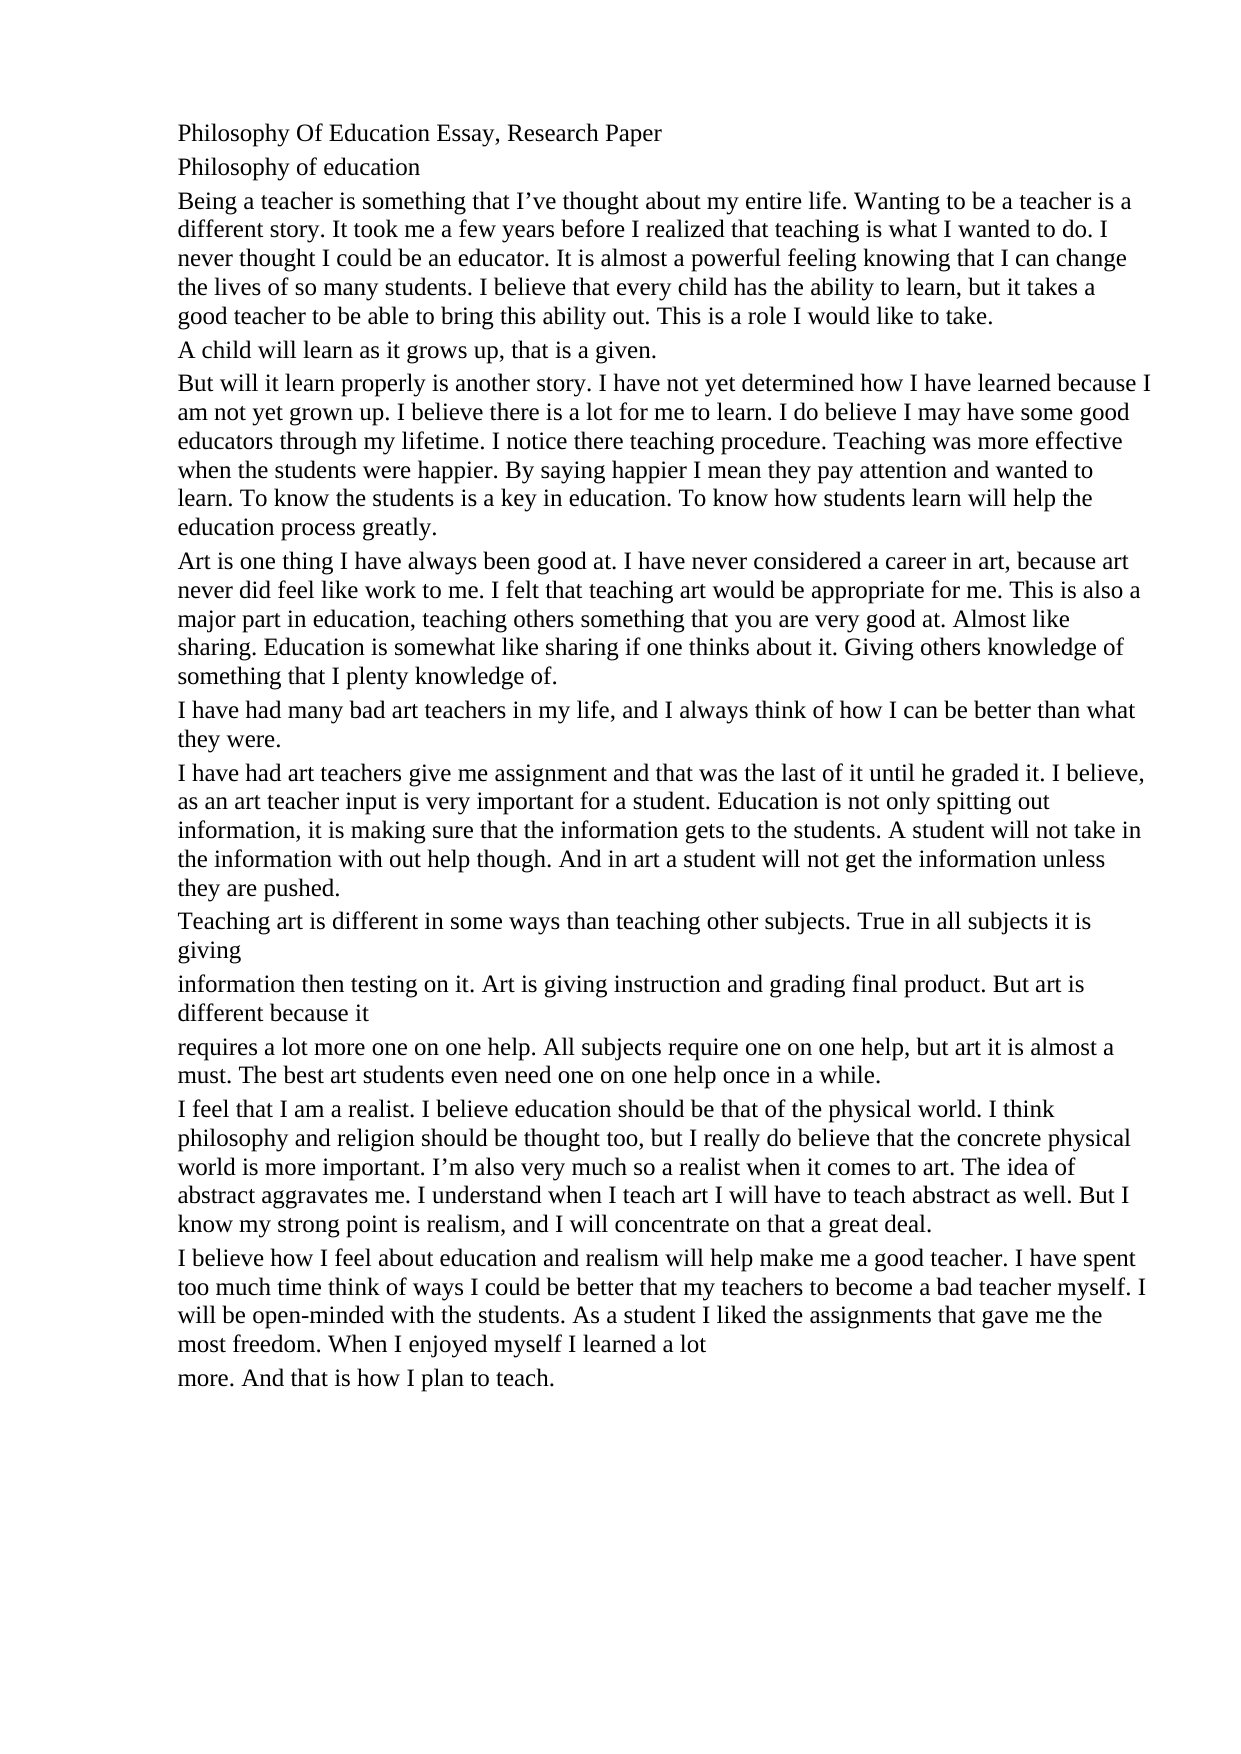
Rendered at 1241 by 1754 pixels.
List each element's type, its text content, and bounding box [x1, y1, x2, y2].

text Philosophy Of Education Essay, Research Paper [177, 118, 1152, 147]
text more. And that is how I plan to teach. [177, 1363, 1152, 1392]
text Being a teacher is something that I’ve thought about my entire life. Wanting to be a teacher is a different story. It took me a few years before I realized that teaching is what I wanted to do. I never thought I could be an educator. It is almost a powerful feeling knowing that I can change the lives of so many students. I believe that every child has the ability to learn, but it takes a good teacher to be able to bring this ability out. This is a role I would like to take. [177, 186, 1152, 329]
text I have had art teachers give me assignment and that was the last of it until he graded it. I believe, as an art teacher input is very important for a student. Education is not only spitting out information, it is making sure that the information gets to the students. A student will not take in the information with out help though. And in art a student will not get the information unless they are pushed. [177, 758, 1152, 901]
text A child will learn as it grows up, that is a given. [177, 335, 1152, 363]
text requires a lot more one on one help. All subjects require one on one help, but art it is almost a must. The best art students even need one on one help once in a while. [177, 1032, 1152, 1089]
text But will it learn properly is another story. I have not yet determined how I have learned because I am not yet grown up. I believe there is a lot for me to learn. I do believe I may have some good educators through my lifetime. I notice there teaching procedure. Teaching was more effective when the students were happier. By saying happier I mean they pay attention and wanted to learn. To know the students is a key in education. To know how students learn will help the education process greatly. [177, 368, 1152, 541]
text Teaching art is different in some ways than teaching other subjects. True in all subjects it is giving [177, 906, 1152, 964]
text I believe how I feel about education and realism will help make me a good teacher. I have spent too much time think of ways I could be better that my teachers to become a bad teacher myself. I will be open-minded with the students. As a student I liked the assignments that gave me the most freedom. When I enjoyed myself I learned a lot [177, 1243, 1152, 1358]
text Philosophy of education [177, 152, 1152, 181]
text I feel that I am a realist. I believe education should be that of the physical world. I think philosophy and religion should be thought too, but I really do believe that the concrete physical world is more important. I’m also very much so a realist when it comes to art. The idea of abstract aggravates me. I understand when I teach art I will have to teach abstract as well. But I know my strong point is realism, and I will concentrate on that a great deal. [177, 1094, 1152, 1238]
text information then testing on it. Art is giving instruction and grading final product. But art is different because it [177, 969, 1152, 1027]
text I have had many bad art teachers in my life, and I always think of how I can be better than what they were. [177, 695, 1152, 752]
text Art is one thing I have always been good at. I have never considered a career in art, because art never did feel like work to me. I felt that teaching art would be appropriate for me. This is also a major part in education, teaching others something that you are very good at. Almost like sharing. Education is somewhat like sharing if one thinks about it. Giving others knowledge of something that I plenty knowledge of. [177, 546, 1152, 690]
